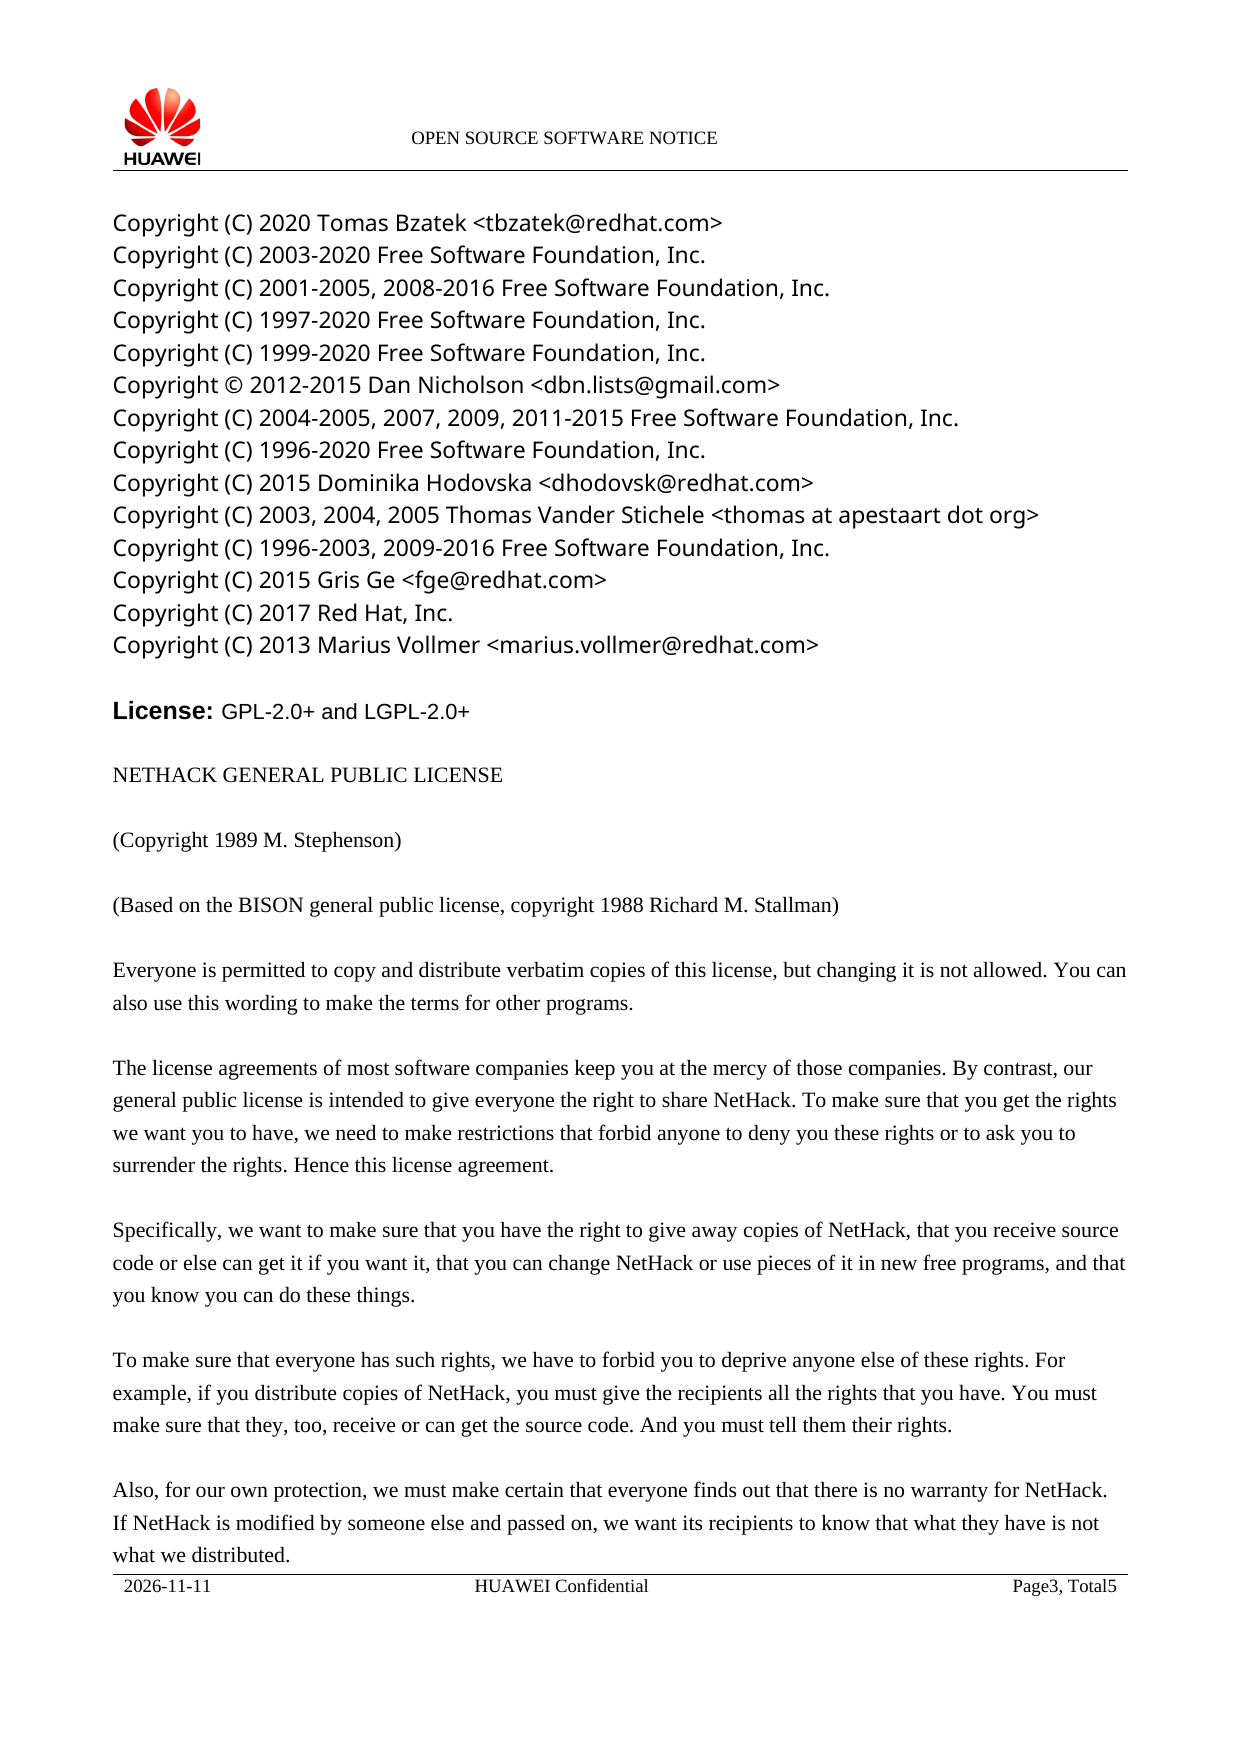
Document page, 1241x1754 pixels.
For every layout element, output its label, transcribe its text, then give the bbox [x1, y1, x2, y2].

text To make sure that everyone has such rights, we have to forbid you to deprive anyone else of these rights. For example, if you distribute copies of NetHack, you must give the recipients all the rights that you have. You must make sure that they, too, receive or can get the source code. And you must tell them their rights. [112, 1344, 1128, 1441]
text Specifically, we want to make sure that you have the right to give away copies of NetHack, that you receive source code or else can get it if you want it, that you can change NetHack or use pieces of it in new free programs, and that you know you can do these things. [112, 1214, 1128, 1311]
text NETHACK GENERAL PUBLIC LICENSE [112, 726, 1128, 791]
text (Copyright 1989 M. Stephenson) [112, 824, 1128, 856]
text Everyone is permitted to copy and distribute verbatim copies of this license, but changing it is not allowed. You can also use this wording to make the terms for other programs. [112, 954, 1128, 1019]
picture [124, 88, 201, 165]
text (Based on the BISON general public license, copyright 1988 Richard M. Stallman) [112, 889, 1128, 921]
text The license agreements of most software companies keep you at the mercy of those companies. By contrast, our general public license is intended to give everyone the right to share NetHack. To make sure that you get the rights we want you to have, we need to make restrictions that forbid anyone to deny you these rights or to ask you to surrender the rights. Hence this license agreement. [112, 1051, 1128, 1181]
text License: GPL-2.0+ and LGPL-2.0+ [112, 694, 1128, 726]
text Also, for our own protection, we must make certain that everyone finds out that there is no warranty for NetHack. If NetHack is modified by someone else and passed on, we want its recipients to know that what they have is not what we distributed. [112, 1474, 1128, 1571]
